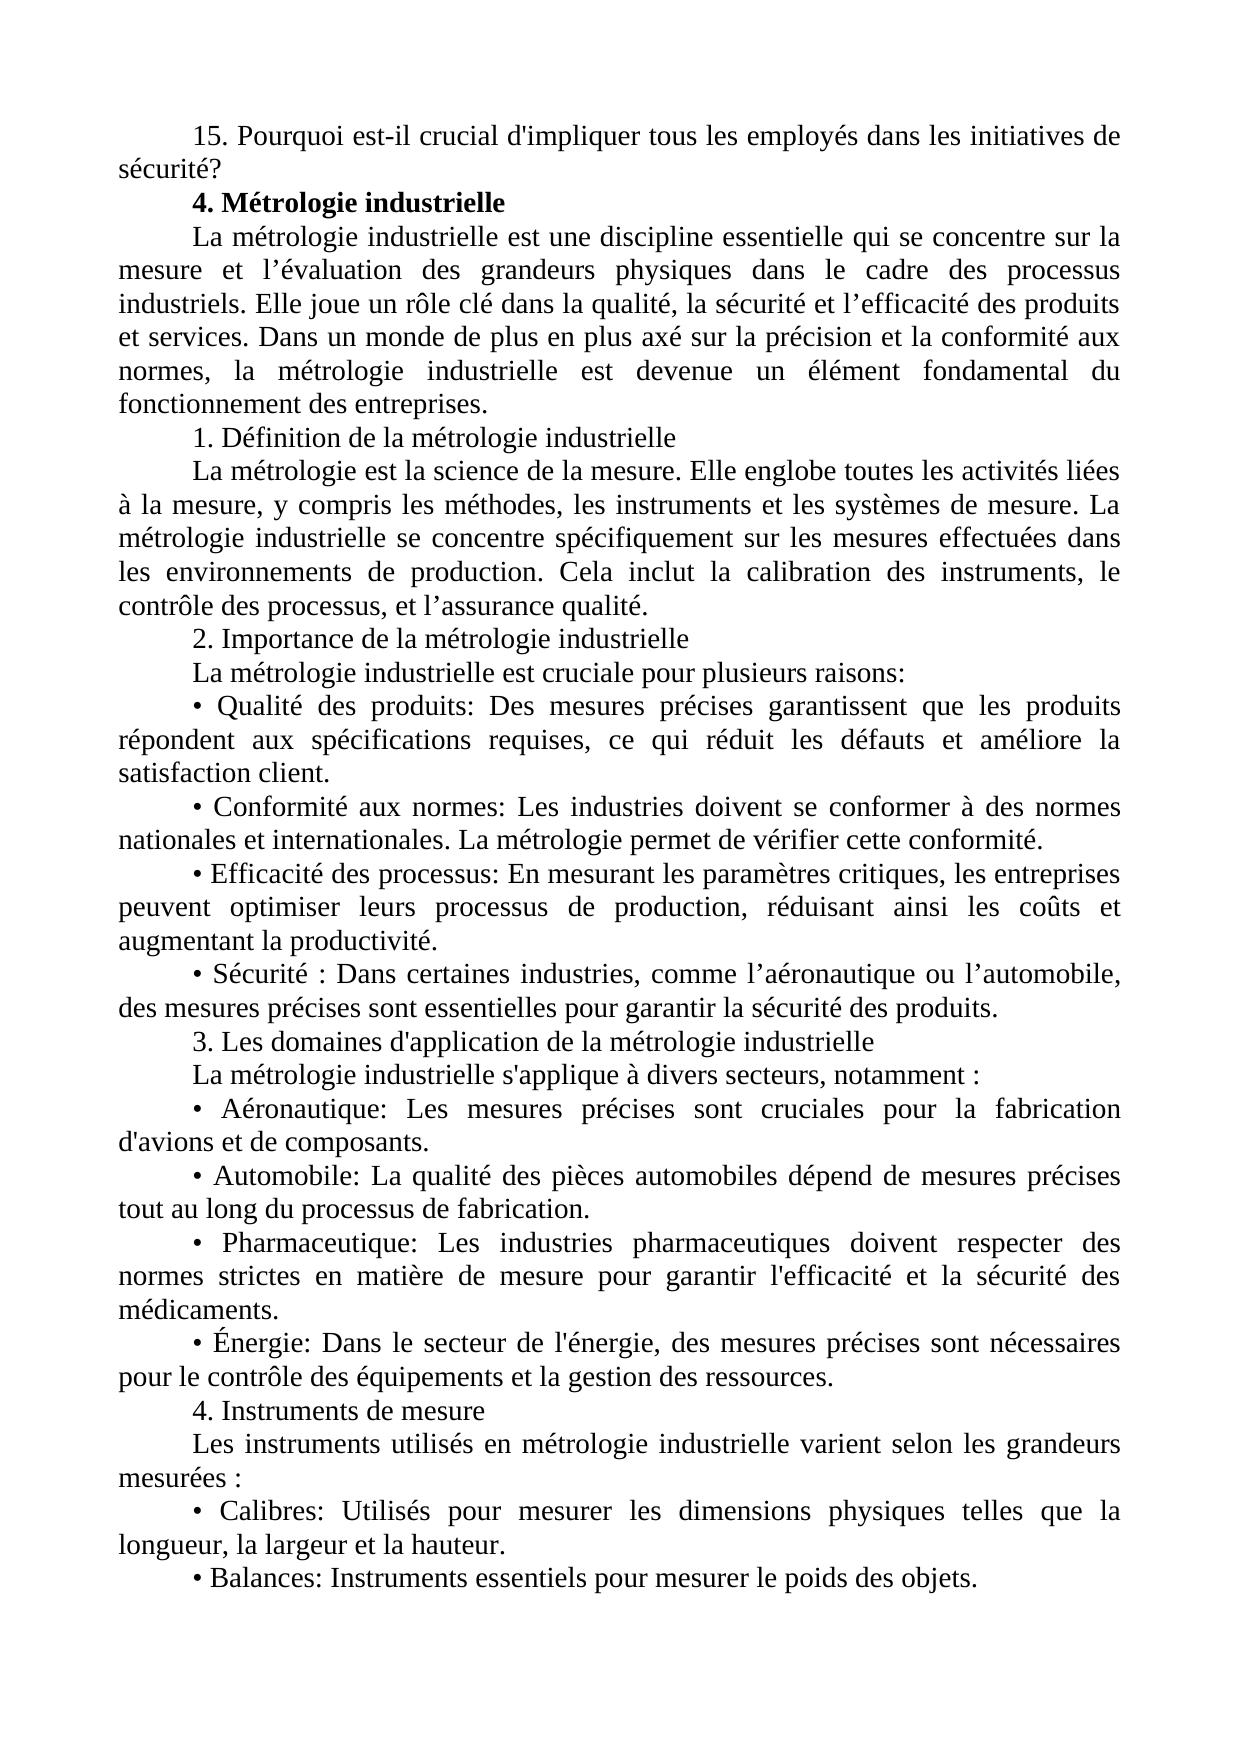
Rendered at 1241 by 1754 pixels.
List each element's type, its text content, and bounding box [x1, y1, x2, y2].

text • Automobile: La qualité des pièces automobiles dépend de mesures précises tout au long du processus de fabrication. [118, 1158, 1122, 1225]
text 4. Instruments de mesure [118, 1393, 1122, 1426]
text • Énergie: Dans le secteur de l'énergie, des mesures précises sont nécessaires pour le contrôle des équipements et la gestion des ressources. [118, 1326, 1122, 1393]
text • Qualité des produits: Des mesures précises garantissent que les produits répondent aux spécifications requises, ce qui réduit les défauts et améliore la satisfaction client. [118, 688, 1122, 789]
text 4. Métrologie industrielle [118, 185, 1122, 219]
text La métrologie est la science de la mesure. Elle englobe toutes les activités liées à la mesure, y compris les méthodes, les instruments et les systèmes de mesure. La métrologie industrielle se concentre spécifiquement sur les mesures effectuées dans les environnements de production. Cela inclut la calibration des instruments, le contrôle des processus, et l’assurance qualité. [118, 453, 1122, 621]
text • Aéronautique: Les mesures précises sont cruciales pour la fabrication d'avions et de composants. [118, 1091, 1122, 1158]
text Les instruments utilisés en métrologie industrielle varient selon les grandeurs mesurées : [118, 1426, 1122, 1493]
text • Balances: Instruments essentiels pour mesurer le poids des objets. [118, 1560, 1122, 1594]
text La métrologie industrielle est cruciale pour plusieurs raisons: [118, 655, 1122, 688]
text • Calibres: Utilisés pour mesurer les dimensions physiques telles que la longueur, la largeur et la hauteur. [118, 1493, 1122, 1560]
text • Efficacité des processus: En mesurant les paramètres critiques, les entreprises peuvent optimiser leurs processus de production, réduisant ainsi les coûts et augmentant la productivité. [118, 856, 1122, 957]
text 1. Définition de la métrologie industrielle [118, 420, 1122, 453]
text 15. Pourquoi est-il crucial d'impliquer tous les employés dans les initiatives de sécurité? [118, 118, 1122, 185]
text • Conformité aux normes: Les industries doivent se conformer à des normes nationales et internationales. La métrologie permet de vérifier cette conformité. [118, 789, 1122, 856]
text • Pharmaceutique: Les industries pharmaceutiques doivent respecter des normes strictes en matière de mesure pour garantir l'efficacité et la sécurité des médicaments. [118, 1225, 1122, 1326]
text La métrologie industrielle s'applique à divers secteurs, notamment : [118, 1057, 1122, 1091]
text 2. Importance de la métrologie industrielle [118, 621, 1122, 655]
text La métrologie industrielle est une discipline essentielle qui se concentre sur la mesure et l’évaluation des grandeurs physiques dans le cadre des processus industriels. Elle joue un rôle clé dans la qualité, la sécurité et l’efficacité des produits et services. Dans un monde de plus en plus axé sur la précision et la conformité aux normes, la métrologie industrielle est devenue un élément fondamental du fonctionnement des entreprises. [118, 219, 1122, 420]
text • Sécurité : Dans certaines industries, comme l’aéronautique ou l’automobile, des mesures précises sont essentielles pour garantir la sécurité des produits. [118, 957, 1122, 1024]
text 3. Les domaines d'application de la métrologie industrielle [118, 1024, 1122, 1057]
